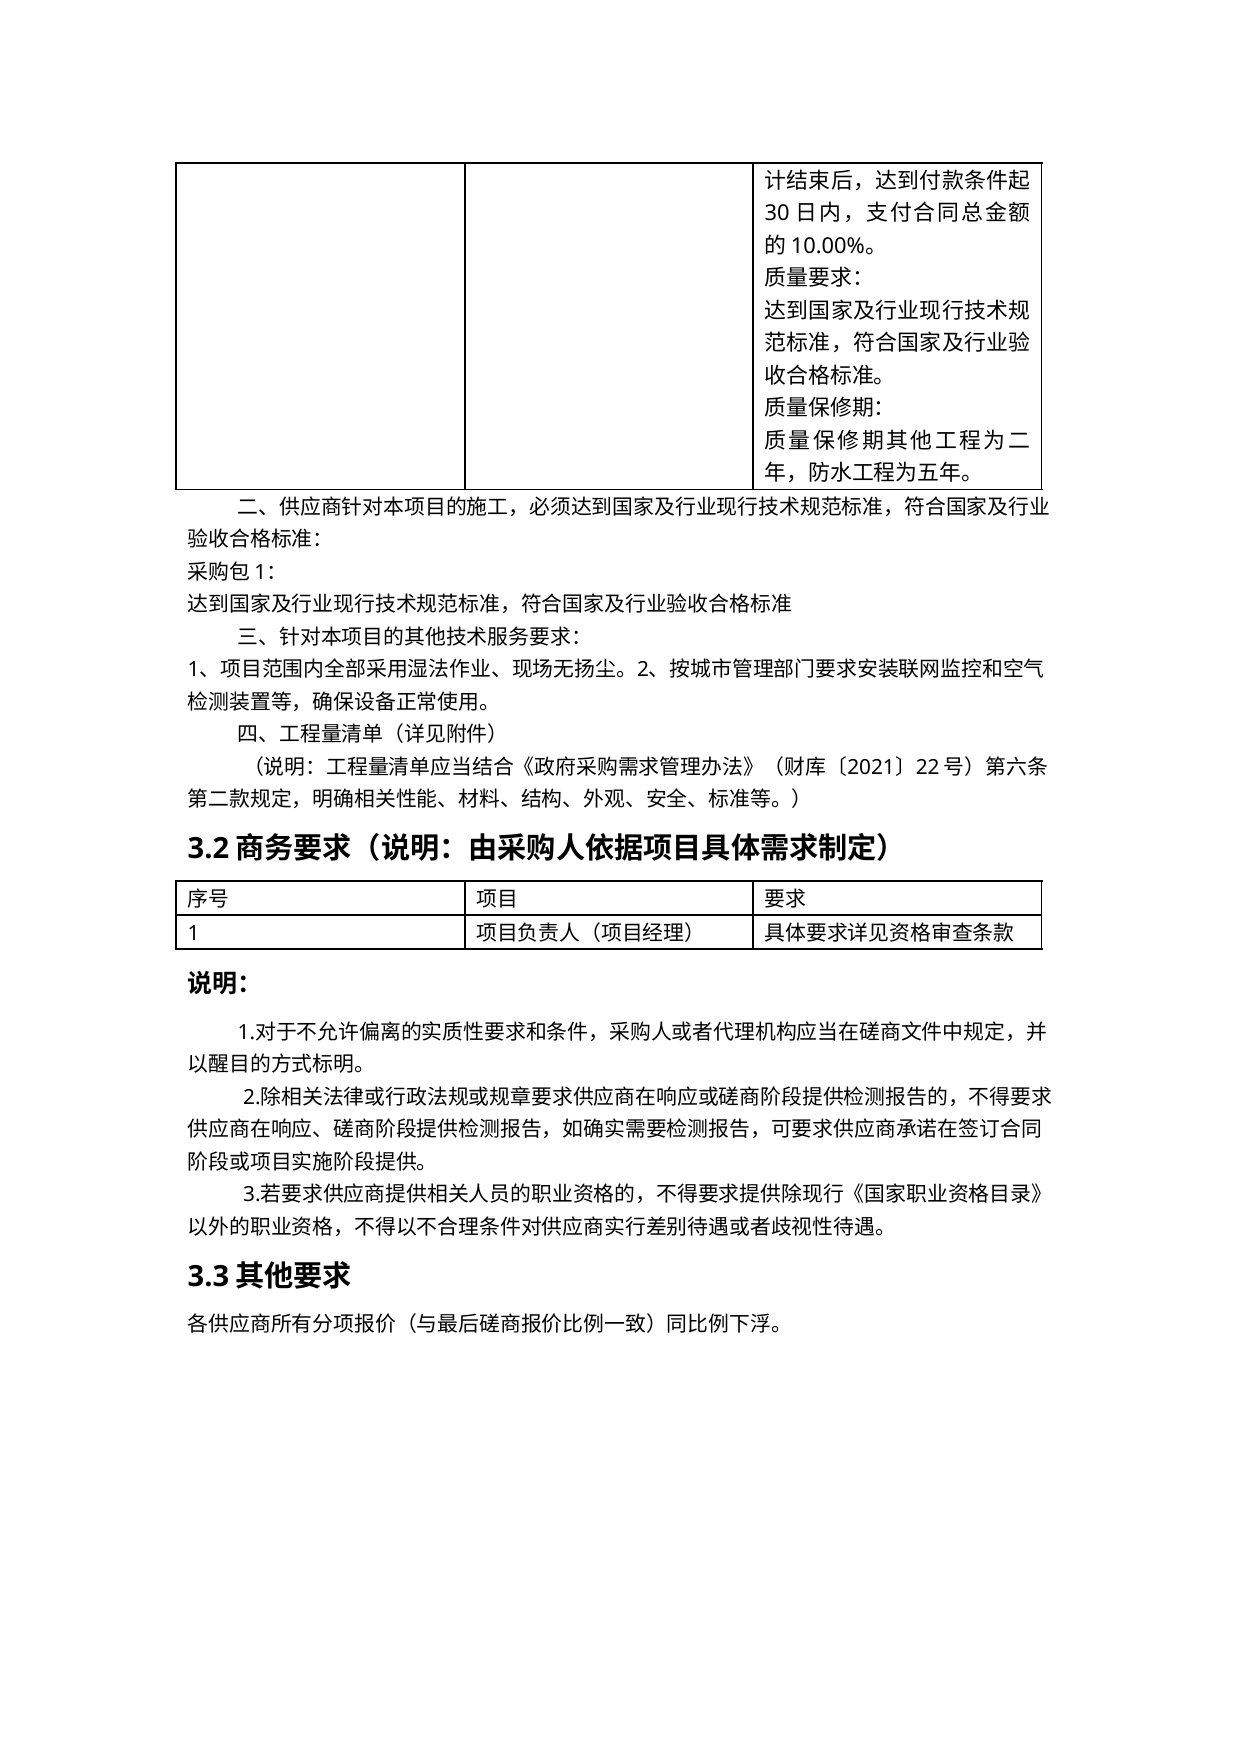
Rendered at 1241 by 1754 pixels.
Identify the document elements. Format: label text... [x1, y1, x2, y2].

text 1、项目范围内全部采用湿法作业、现场无扬尘。2、按城市管理部门要求安装联网监控和空气检测装置等，确保设备正常使用。 [187, 653, 1053, 718]
table_cell 项目负责人（项目经理） [466, 916, 752, 948]
text 达到国家及行业现行技术规范标准，符合国家及行业验收合格标准 [187, 588, 1053, 620]
text 采购包1： [187, 555, 1053, 588]
text 说明： [187, 950, 1053, 1015]
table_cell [754, 164, 1041, 488]
text 3.2商务要求（说明：由采购人依据项目具体需求制定） [187, 815, 1053, 880]
table_header 序号 [177, 882, 464, 914]
table_header 项目 [466, 882, 752, 914]
text 各供应商所有分项报价（与最后磋商报价比例一致）同比例下浮。 [187, 1307, 1053, 1340]
table_cell [466, 164, 752, 488]
table_header 要求 [754, 882, 1041, 914]
text 二、供应商针对本项目的施工，必须达到国家及行业现行技术规范标准，符合国家及行业验收合格标准： [187, 490, 1053, 555]
text 3.若要求供应商提供相关人员的职业资格的，不得要求提供除现行《国家职业资格目录》以外的职业资格，不得以不合理条件对供应商实行差别待遇或者歧视性待遇。 [187, 1177, 1053, 1242]
table_cell 1 [177, 164, 464, 488]
table_cell 具体要求详见资格审查条款 [754, 916, 1041, 948]
text 三、针对本项目的其他技术服务要求： [187, 620, 1053, 653]
text 3.3其他要求 [187, 1242, 1053, 1307]
table_cell 1 [177, 916, 464, 948]
text 2.除相关法律或行政法规或规章要求供应商在响应或磋商阶段提供检测报告的，不得要求供应商在响应、磋商阶段提供检测报告，如确实需要检测报告，可要求供应商承诺在签订合同阶段或项目实施阶段提供。 [187, 1080, 1053, 1177]
text 1.对于不允许偏离的实质性要求和条件，采购人或者代理机构应当在磋商文件中规定，并以醒目的方式标明。 [187, 1015, 1053, 1080]
text 四、工程量清单（详见附件） [187, 718, 1053, 750]
text （说明：工程量清单应当结合《政府采购需求管理办法》（财库〔2021〕22号）第六条第二款规定，明确相关性能、材料、结构、外观、安全、标准等。） [187, 750, 1053, 815]
